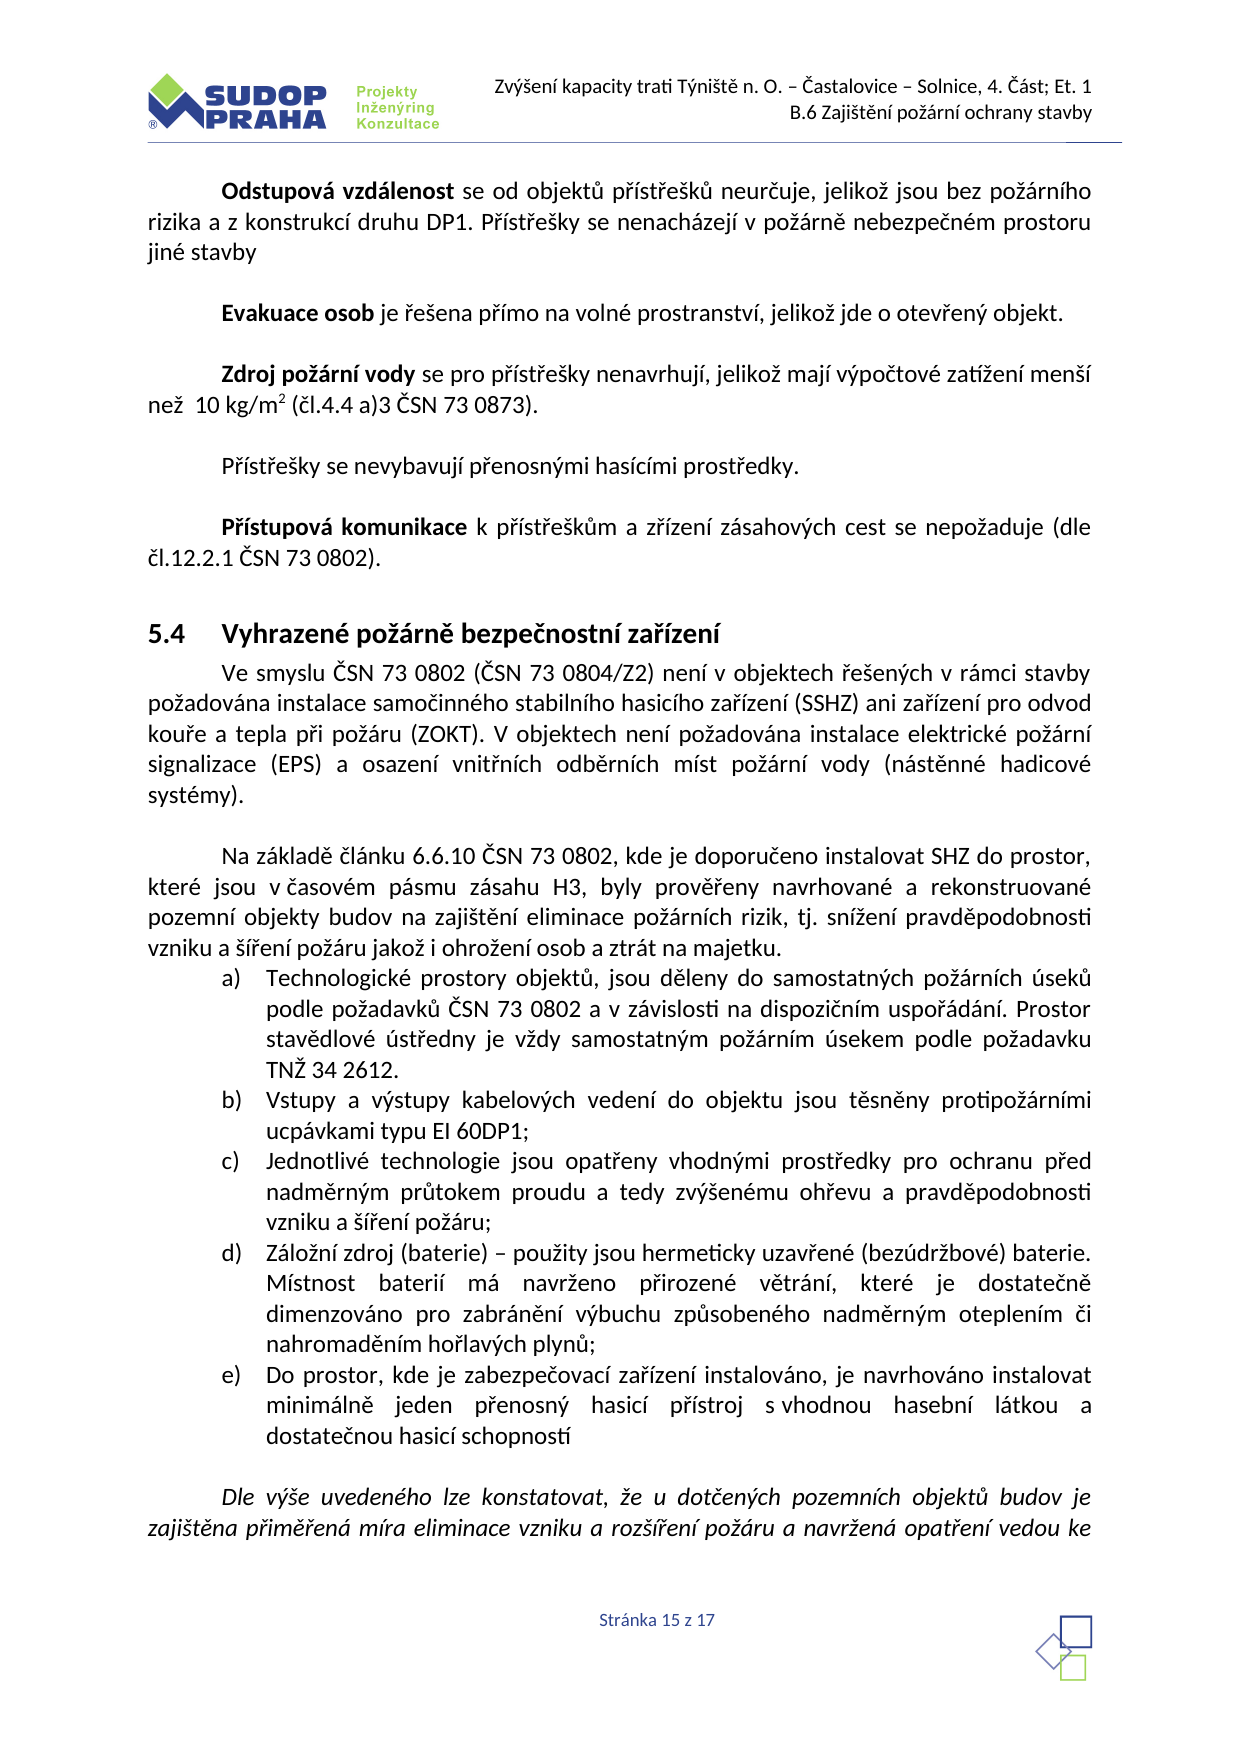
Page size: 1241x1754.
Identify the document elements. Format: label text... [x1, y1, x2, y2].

text Ve smyslu ČSN 73 0802 (ČSN 73 0804/Z2) není v objektech řešených v rámci stavby požadována instalace samočinného stabilního hasicího zařízení (SSHZ) ani zařízení pro odvod kouře a tepla při požáru (ZOKT). V objektech není požadována instalace elektrické požární signalizace (EPS) a osazení vnitřních odběrních míst požární vody (nástěnné hadicové systémy). [148, 657, 1093, 810]
list Do prostor, kde je zabezpečovací zařízení instalováno, je navrhováno instalovat minimálně jeden přenosný hasicí přístroj s vhodnou hasební látkou a dostatečnou hasicí schopností [221, 1359, 1093, 1451]
text Na základě článku 6.6.10 ČSN 73 0802, kde je doporučeno instalovat SHZ do prostor, které jsou v časovém pásmu zásahu H3, byly prověřeny navrhované a rekonstruované pozemní objekty budov na zajištění eliminace požárních rizik, tj. snížení pravděpodobnosti vzniku a šíření požáru jakož i ohrožení osob a ztrát na majetku. [148, 840, 1093, 962]
picture [1034, 1615, 1093, 1681]
list Jednotlivé technologie jsou opatřeny vhodnými prostředky pro ochranu před nadměrným průtokem proudu a tedy zvýšenému ohřevu a pravděpodobnosti vzniku a šíření požáru; [221, 1145, 1093, 1237]
list Technologické prostory objektů, jsou děleny do samostatných požárních úseků podle požadavků ČSN 73 0802 a v závislosti na dispozičním uspořádání. Prostor stavědlové ústředny je vždy samostatným požárním úsekem podle požadavku TNŽ 34 2612. [221, 962, 1093, 1084]
text Přístupová komunikace k přístřeškům a zřízení zásahových cest se nepožaduje (dle čl.12.2.1 ČSN 73 0802). [148, 511, 1093, 572]
text Přístřešky se nevybavují přenosnými hasícími prostředky. [148, 450, 1093, 481]
text Zdroj požární vody se pro přístřešky nenavrhují, jelikož mají výpočtové zatížení menší než 10 kg/m2 (čl.4.4 a)3 ČSN 73 0873). [148, 358, 1093, 419]
list Záložní zdroj (baterie) – použity jsou hermeticky uzavřené (bezúdržbové) baterie. Místnost baterií má navrženo přirozené větrání, které je dostatečně dimenzováno pro zabránění výbuchu způsobeného nadměrným oteplením či nahromaděním hořlavých plynů; [221, 1237, 1093, 1359]
subtitle Vyhrazené požárně bezpečnostní zařízení [148, 615, 1093, 651]
list Vstupy a výstupy kabelových vedení do objektu jsou těsněny protipožárními ucpávkami typu EI 60DP1; [221, 1084, 1093, 1145]
picture [148, 73, 447, 133]
text Evakuace osob je řešena přímo na volné prostranství, jelikož jde o otevřený objekt. [148, 297, 1093, 328]
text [148, 1481, 1093, 1542]
text Odstupová vzdálenost se od objektů přístřešků neurčuje, jelikož jsou bez požárního rizika a z konstrukcí druhu DP1. Přístřešky se nenacházejí v požárně nebezpečném prostoru jiné stavby [148, 175, 1093, 267]
